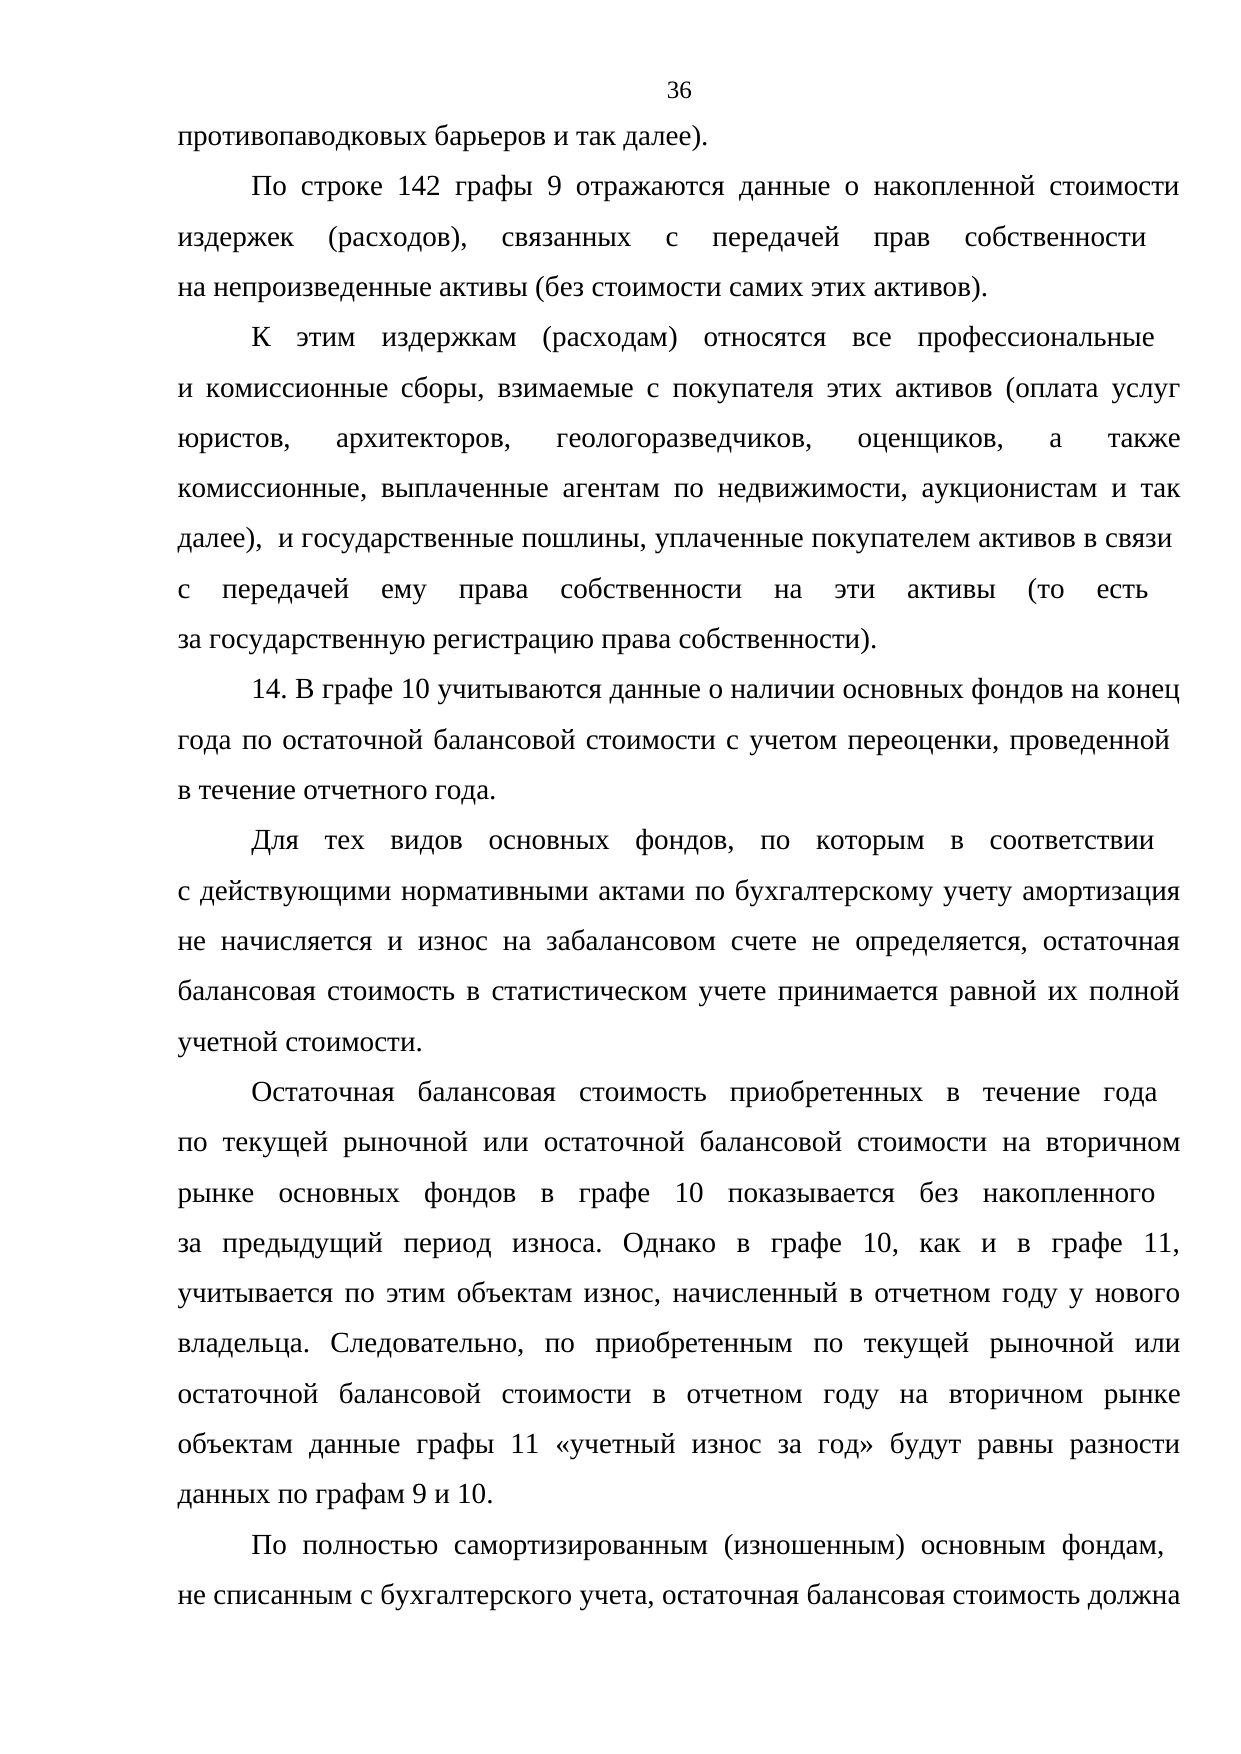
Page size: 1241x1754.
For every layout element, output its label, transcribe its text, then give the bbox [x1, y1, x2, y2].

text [177, 1527, 1181, 1611]
text Для тех видов основных фондов, по которым в соответствии с действующими нормативными актами по бухгалтерскому учету амортизация не начисляется и износ на забалансовом счете не определяется, остаточная балансовая стоимость в статистическом учете принимается равной их полной учетной стоимости. [177, 822, 1181, 1057]
text Остаточная балансовая стоимость приобретенных в течение года по текущей рыночной или остаточной балансовой стоимости на вторичном рынке основных фондов в графе 10 показывается без накопленного за предыдущий период износа. Однако в графе 10, как и в графе 11, учитывается по этим объектам износ, начисленный в отчетном году у нового владельца. Следовательно, по приобретенным по текущей рыночной или остаточной балансовой стоимости в отчетном году на вторичном рынке объектам данные графы 11 «учетный износ за год» будут равны разности данных по графам 9 и 10. [177, 1074, 1181, 1510]
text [177, 118, 1181, 152]
text К этим издержкам (расходам) относятся все профессиональные и комиссионные сборы, взимаемые с покупателя этих активов (оплата услуг юристов, архитекторов, геологоразведчиков, оценщиков, а также комиссионные, выплаченные агентам по недвижимости, аукционистам и так далее), и государственные пошлины, уплаченные покупателем активов в связи с передачей ему права собственности на эти активы (то есть за государственную регистрацию права собственности). [177, 319, 1181, 655]
text 14. В графе 10 учитываются данные о наличии основных фондов на конец года по остаточной балансовой стоимости с учетом переоценки, проведенной в течение отчетного года. [177, 672, 1181, 806]
text По строке 142 графы 9 отражаются данные о накопленной стоимости издержек (расходов), связанных с передачей прав собственности на непроизведенные активы (без стоимости самих этих активов). [177, 168, 1181, 303]
